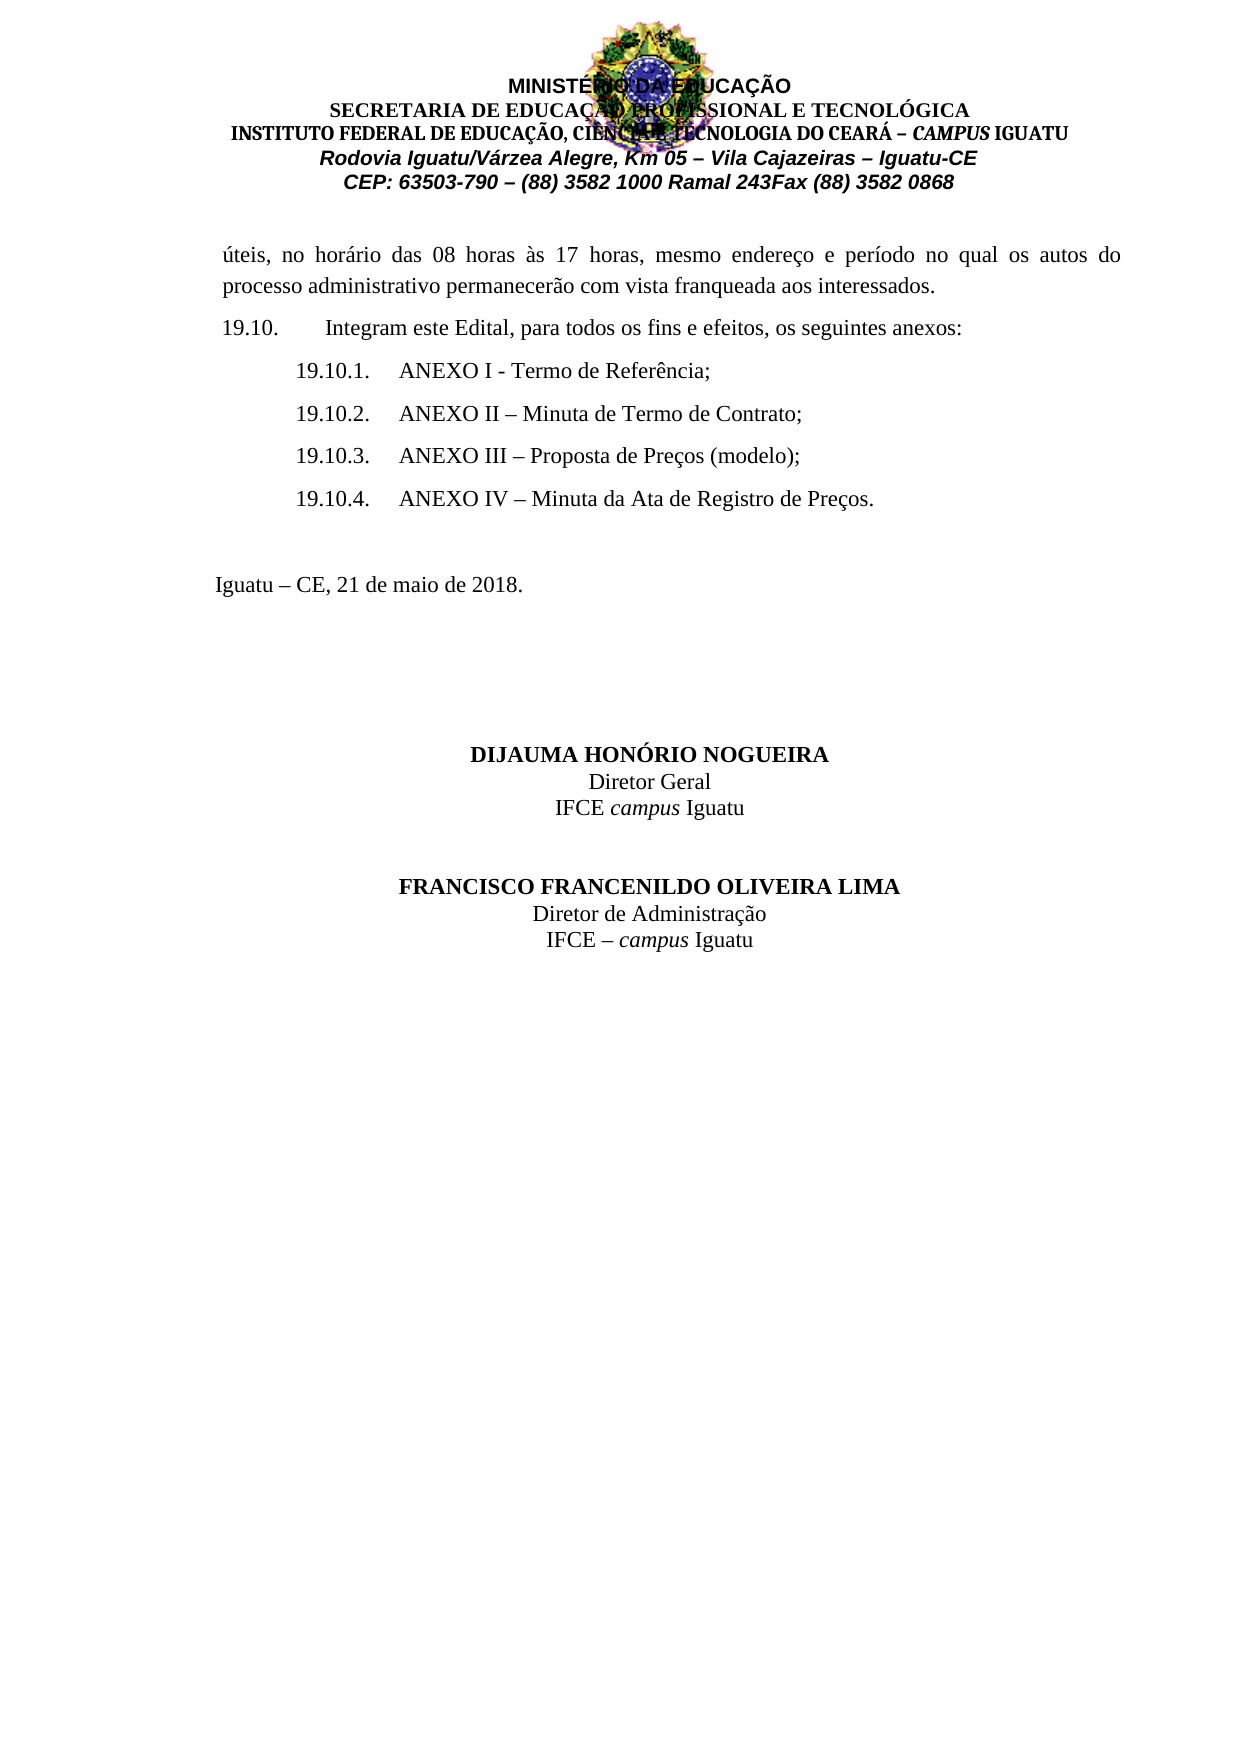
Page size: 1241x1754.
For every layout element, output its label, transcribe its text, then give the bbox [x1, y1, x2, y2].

text IFCE campus Iguatu [177, 794, 1122, 821]
text Iguatu – CE, 21 de maio de 2018. [215, 571, 1124, 597]
text Diretor de Administração [177, 900, 1122, 926]
text IFCE – campus Iguatu [177, 926, 1122, 952]
text DIJAUMA HONÓRIO NOGUEIRA [177, 742, 1122, 768]
text Diretor Geral [177, 768, 1122, 794]
text FRANCISCO FRANCENILDO OLIVEIRA LIMA [177, 873, 1122, 900]
list ANEXO III – Proposta de Preços (modelo); [295, 443, 1122, 469]
list ANEXO I - Termo de Referência; [295, 357, 1122, 383]
picture [585, 21, 715, 157]
list ANEXO II – Minuta de Termo de Contrato; [295, 400, 1122, 426]
list ANEXO IV – Minuta da Ata de Registro de Preços. [295, 485, 1122, 512]
list Integram este Edital, para todos os fins e efeitos, os seguintes anexos: [221, 314, 1122, 341]
